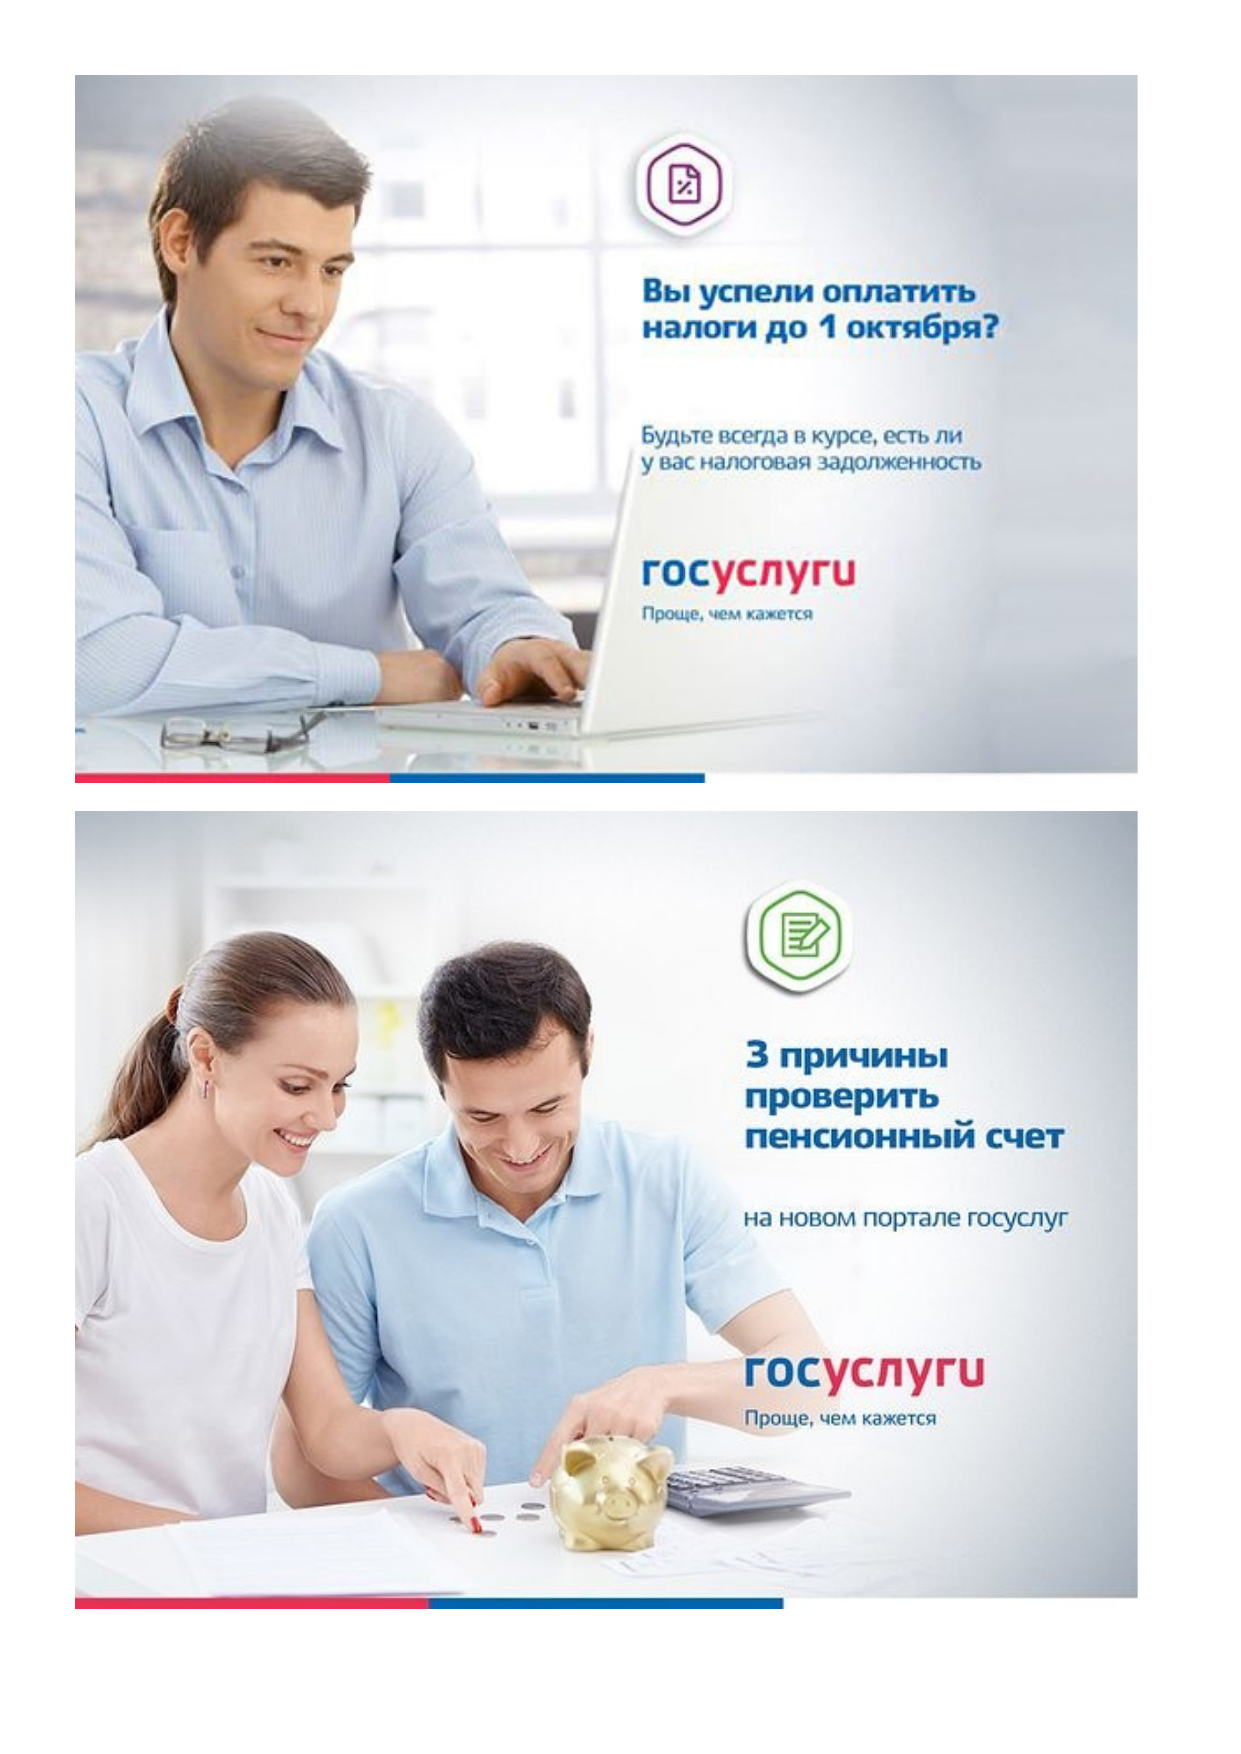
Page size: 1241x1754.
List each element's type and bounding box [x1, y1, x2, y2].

picture [75, 811, 1138, 1609]
picture [75, 75, 1138, 783]
